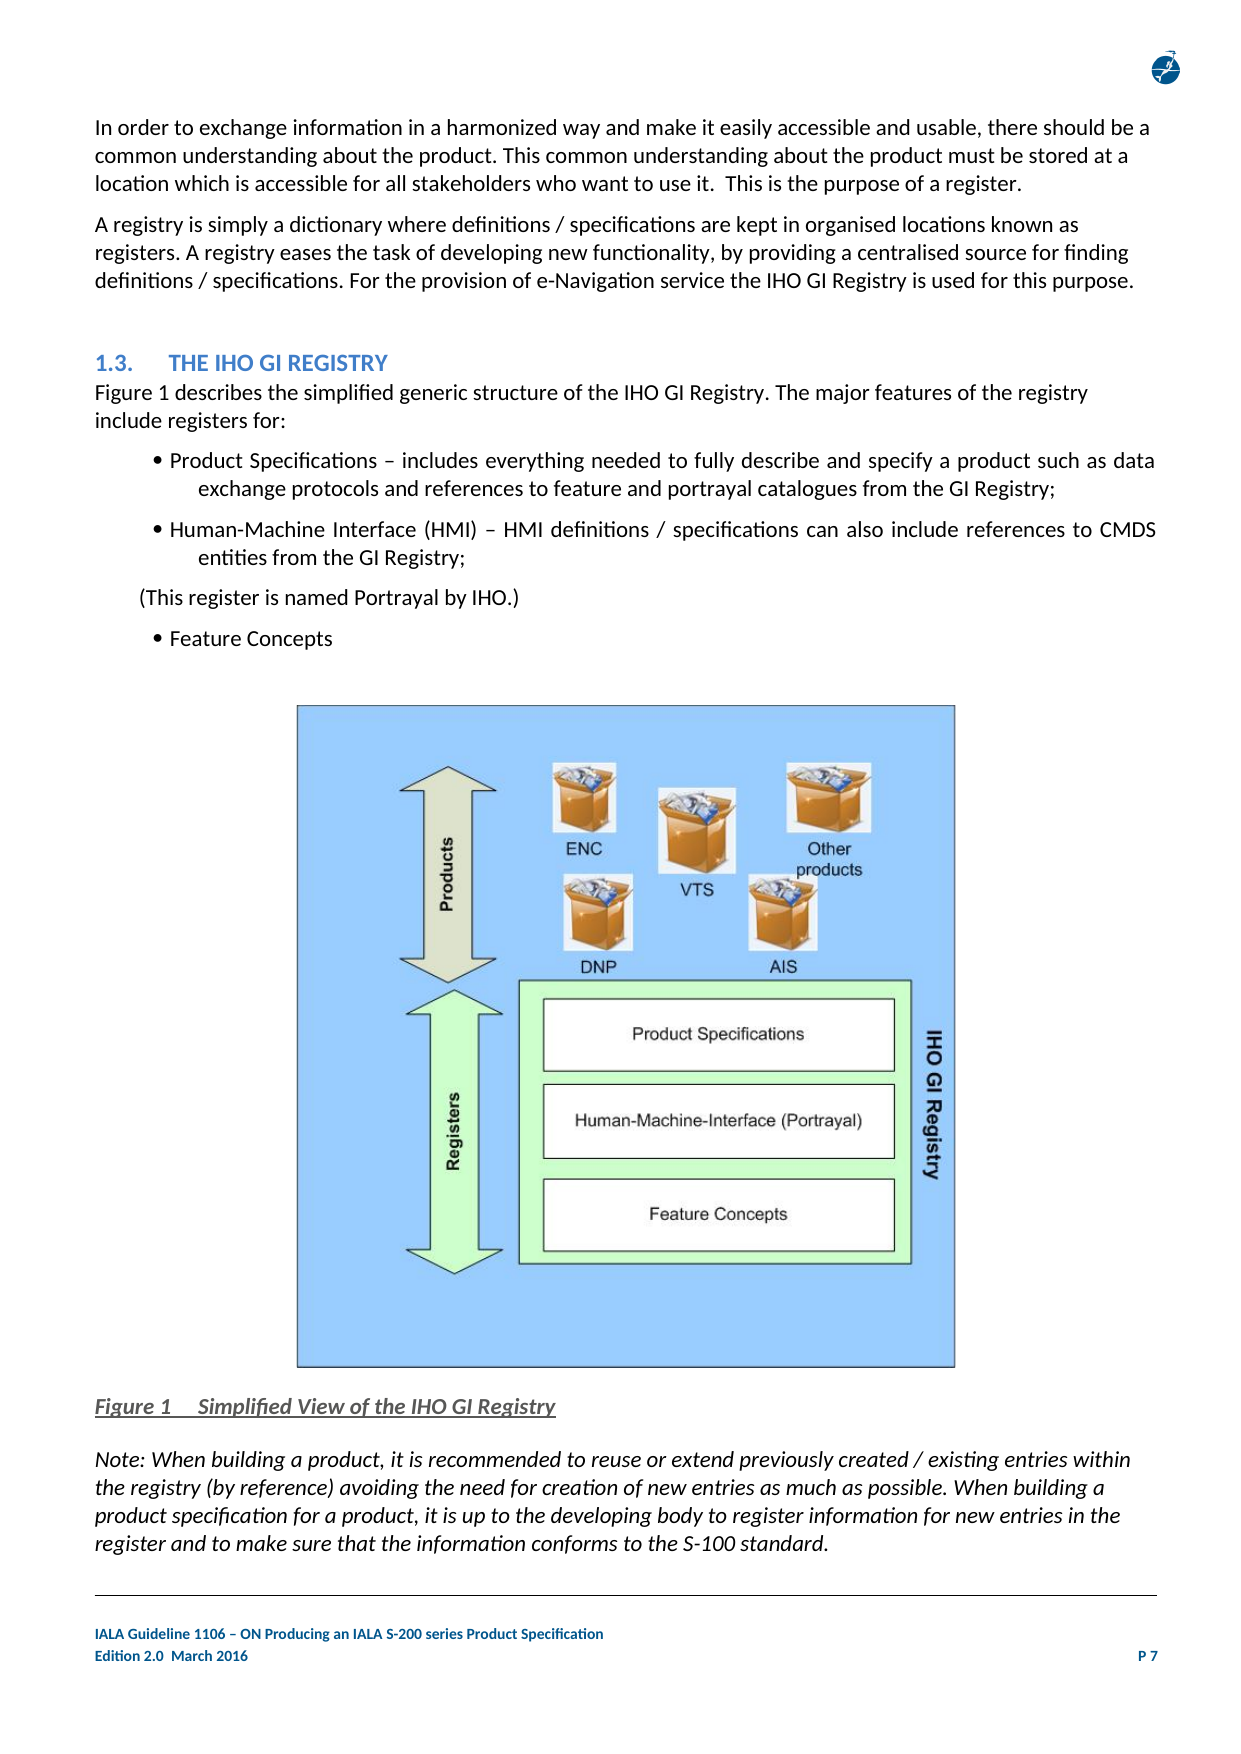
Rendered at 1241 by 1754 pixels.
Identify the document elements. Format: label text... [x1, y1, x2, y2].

text Note: When building a product, it is recommended to reuse or extend previously created / existing entries within the registry (by reference) avoiding the need for creation of new entries as much as possible. When building a product specification for a product, it is up to the developing body to register information for new entries in the register and to make sure that the information conforms to the S-100 standard. [94, 1445, 1157, 1557]
text Figure 1 describes the simplified generic structure of the IHO GI Registry. The major features of the registry include registers for: [94, 378, 1157, 434]
picture [1120, 0, 1239, 119]
subtitle The IHO GI Registry [94, 347, 1157, 378]
text A registry is simply a dictionary where definitions / specifications are kept in organised locations known as registers. A registry eases the task of developing new functionality, by providing a centralised source for finding definitions / specifications. For the provision of e-Navigation service the IHO GI Registry is used for this purpose. [94, 210, 1157, 294]
picture [296, 705, 956, 1368]
text (This register is named Portrayal by IHO.) [139, 583, 1157, 611]
list Human-Machine Interface (HMI) – HMI definitions / specifications can also include references to CMDS entities from the GI Registry; [153, 515, 1157, 571]
text In order to exchange information in a harmonized way and make it easily accessible and usable, there should be a common understanding about the product. This common understanding about the product must be stored at a location which is accessible for all stakeholders who want to use it. This is the purpose of a register. [94, 113, 1157, 198]
text Simplified View of the IHO GI Registry [94, 1392, 1157, 1420]
list Product Specifications – includes everything needed to fully describe and specify a product such as data exchange protocols and references to feature and portrayal catalogues from the GI Registry; [153, 446, 1157, 502]
list Feature Concepts [153, 624, 1157, 652]
